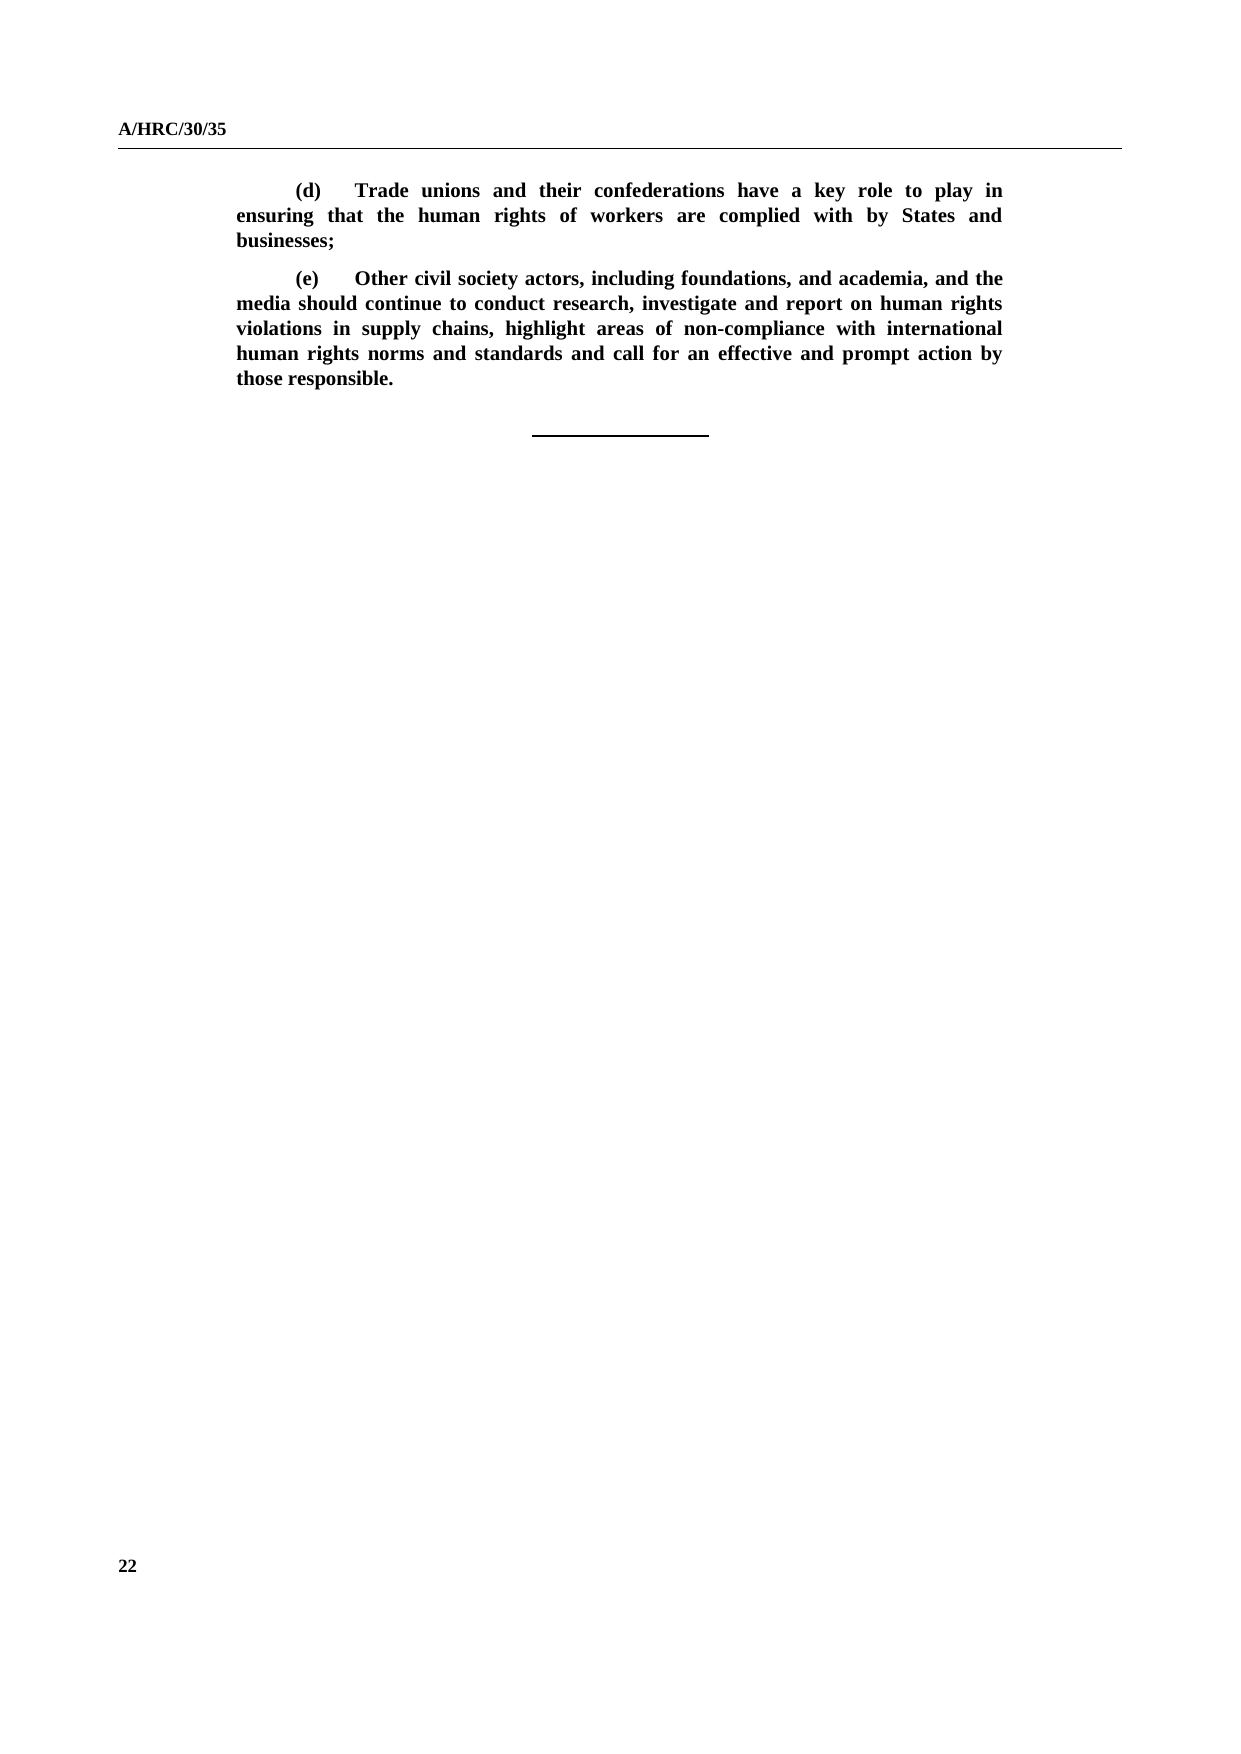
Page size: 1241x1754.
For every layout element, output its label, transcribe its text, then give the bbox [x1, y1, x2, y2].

text (d) Trade unions and their confederations have a key role to play in ensuring that the human rights of workers are complied with by States and businesses; [236, 177, 1004, 252]
text (e) Other civil society actors, including foundations, and academia, and the media should continue to conduct research, investigate and report on human rights violations in supply chains, highlight areas of non-compliance with international human rights norms and standards and call for an effective and prompt action by those responsible. [236, 265, 1004, 390]
